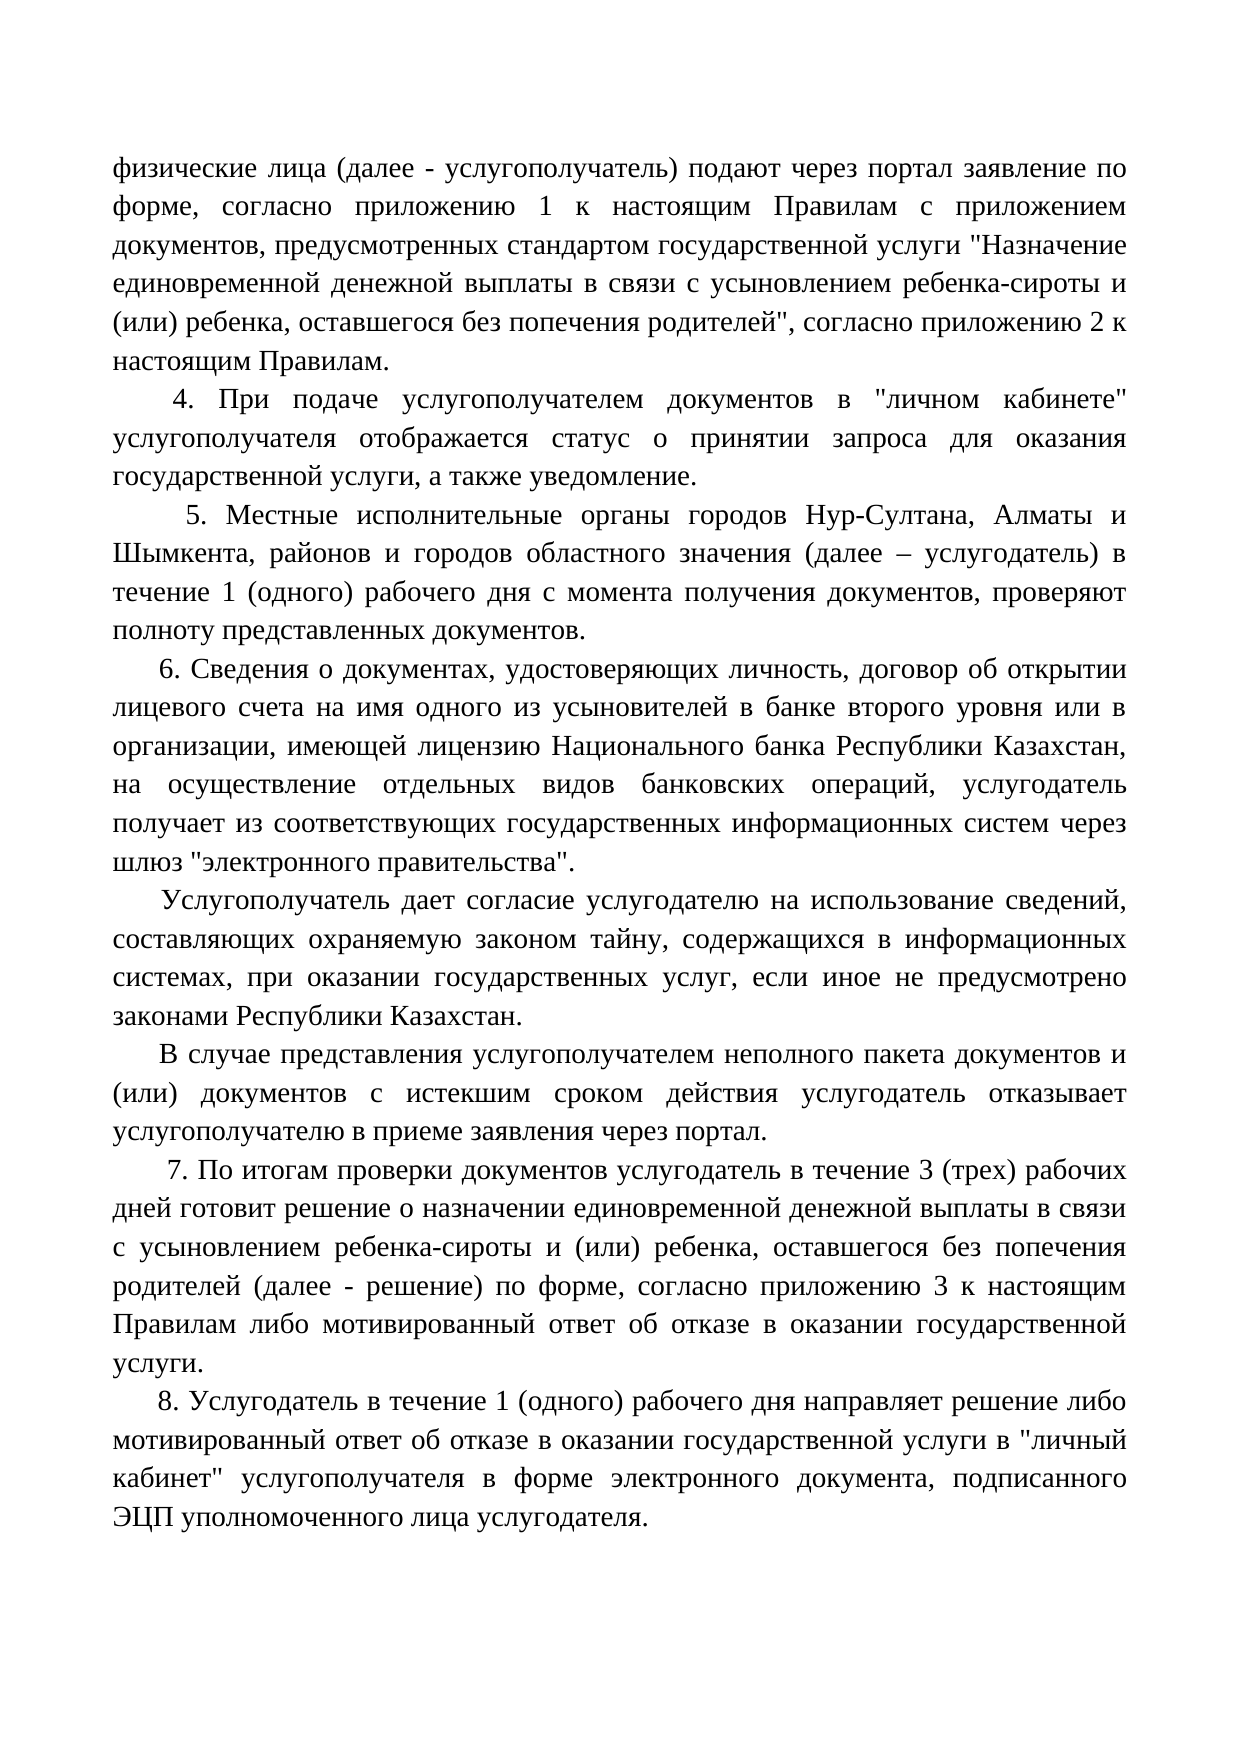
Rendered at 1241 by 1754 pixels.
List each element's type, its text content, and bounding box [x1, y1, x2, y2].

text 8. Услугодатель в течение 1 (одного) рабочего дня направляет решение либо мотивированный ответ об отказе в оказании государственной услуги в "личный кабинет" услугополучателя в форме электронного документа, подписанного ЭЦП уполномоченного лица услугодателя. [112, 1383, 1128, 1532]
text 6. Сведения о документах, удостоверяющих личность, договор об открытии лицевого счета на имя одного из усыновителей в банке второго уровня или в организации, имеющей лицензию Национального банка Республики Казахстан, на осуществление отдельных видов банковских операций, услугодатель получает из соответствующих государственных информационных систем через шлюз "электронного правительства". [112, 651, 1128, 877]
text 5. Местные исполнительные органы городов Нур-Султана, Алматы и Шымкента, районов и городов областного значения (далее – услугодатель) в течение 1 (одного) рабочего дня с момента получения документов, проверяют полноту представленных документов. [112, 497, 1128, 646]
text В случае представления услугополучателем неполного пакета документов и (или) документов с истекшим сроком действия услугодатель отказывает услугополучателю в приеме заявления через портал. [112, 1036, 1128, 1147]
text 4. При подаче услугополучателем документов в "личном кабинете" услугополучателя отображается статус о принятии запроса для оказания государственной услуги, а также уведомление. [112, 381, 1128, 492]
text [112, 150, 1128, 376]
text 7. По итогам проверки документов услугодатель в течение 3 (трех) рабочих дней готовит решение о назначении единовременной денежной выплаты в связи с усыновлением ребенка-сироты и (или) ребенка, оставшегося без попечения родителей (далее - решение) по форме, согласно приложению 3 к настоящим Правилам либо мотивированный ответ об отказе в оказании государственной услуги. [112, 1152, 1128, 1378]
text Услугополучатель дает согласие услугодателю на использование сведений, составляющих охраняемую законом тайну, содержащихся в информационных системах, при оказании государственных услуг, если иное не предусмотрено законами Республики Казахстан. [112, 882, 1128, 1031]
